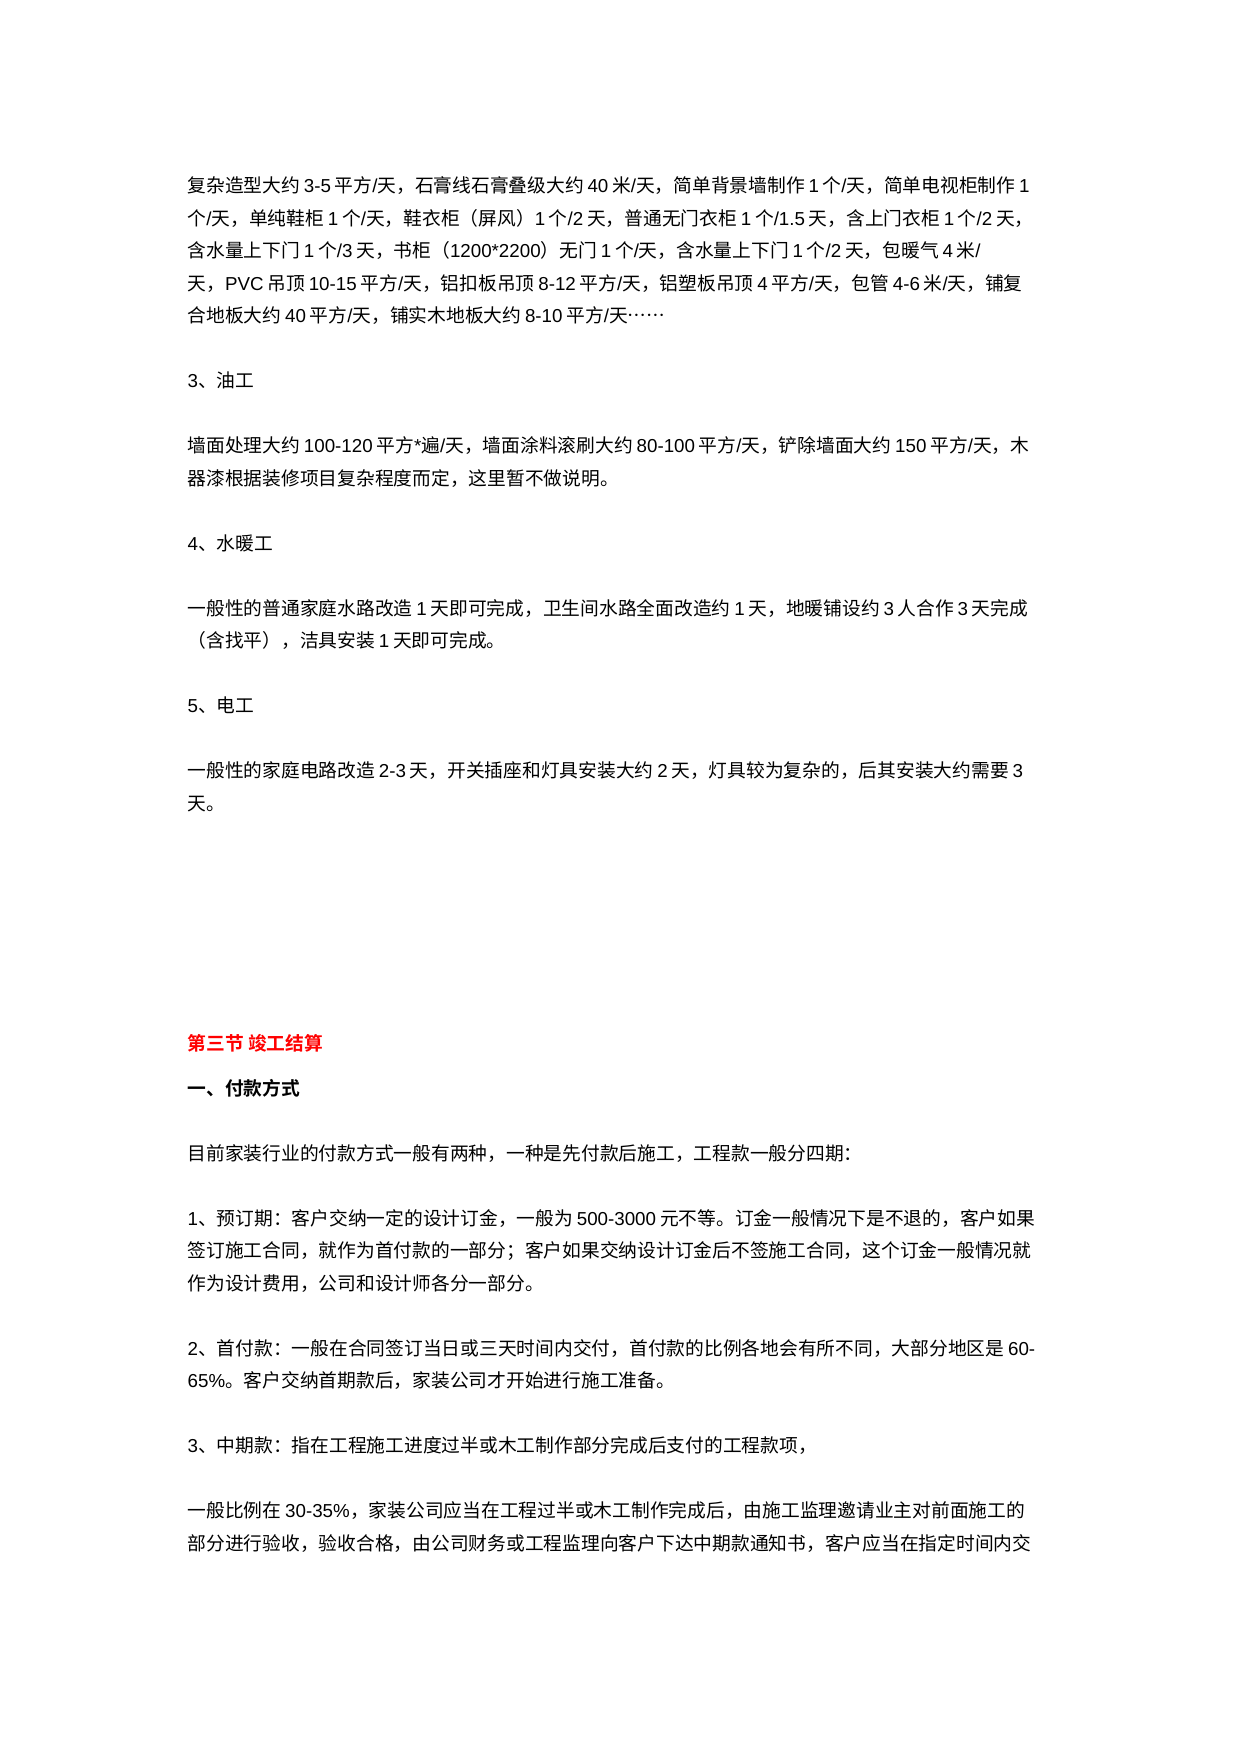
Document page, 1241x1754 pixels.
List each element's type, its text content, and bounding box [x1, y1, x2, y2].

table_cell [181, 162, 1046, 824]
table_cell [181, 1065, 1046, 1564]
table_header 第三节 竣工结算 [181, 1020, 1046, 1064]
